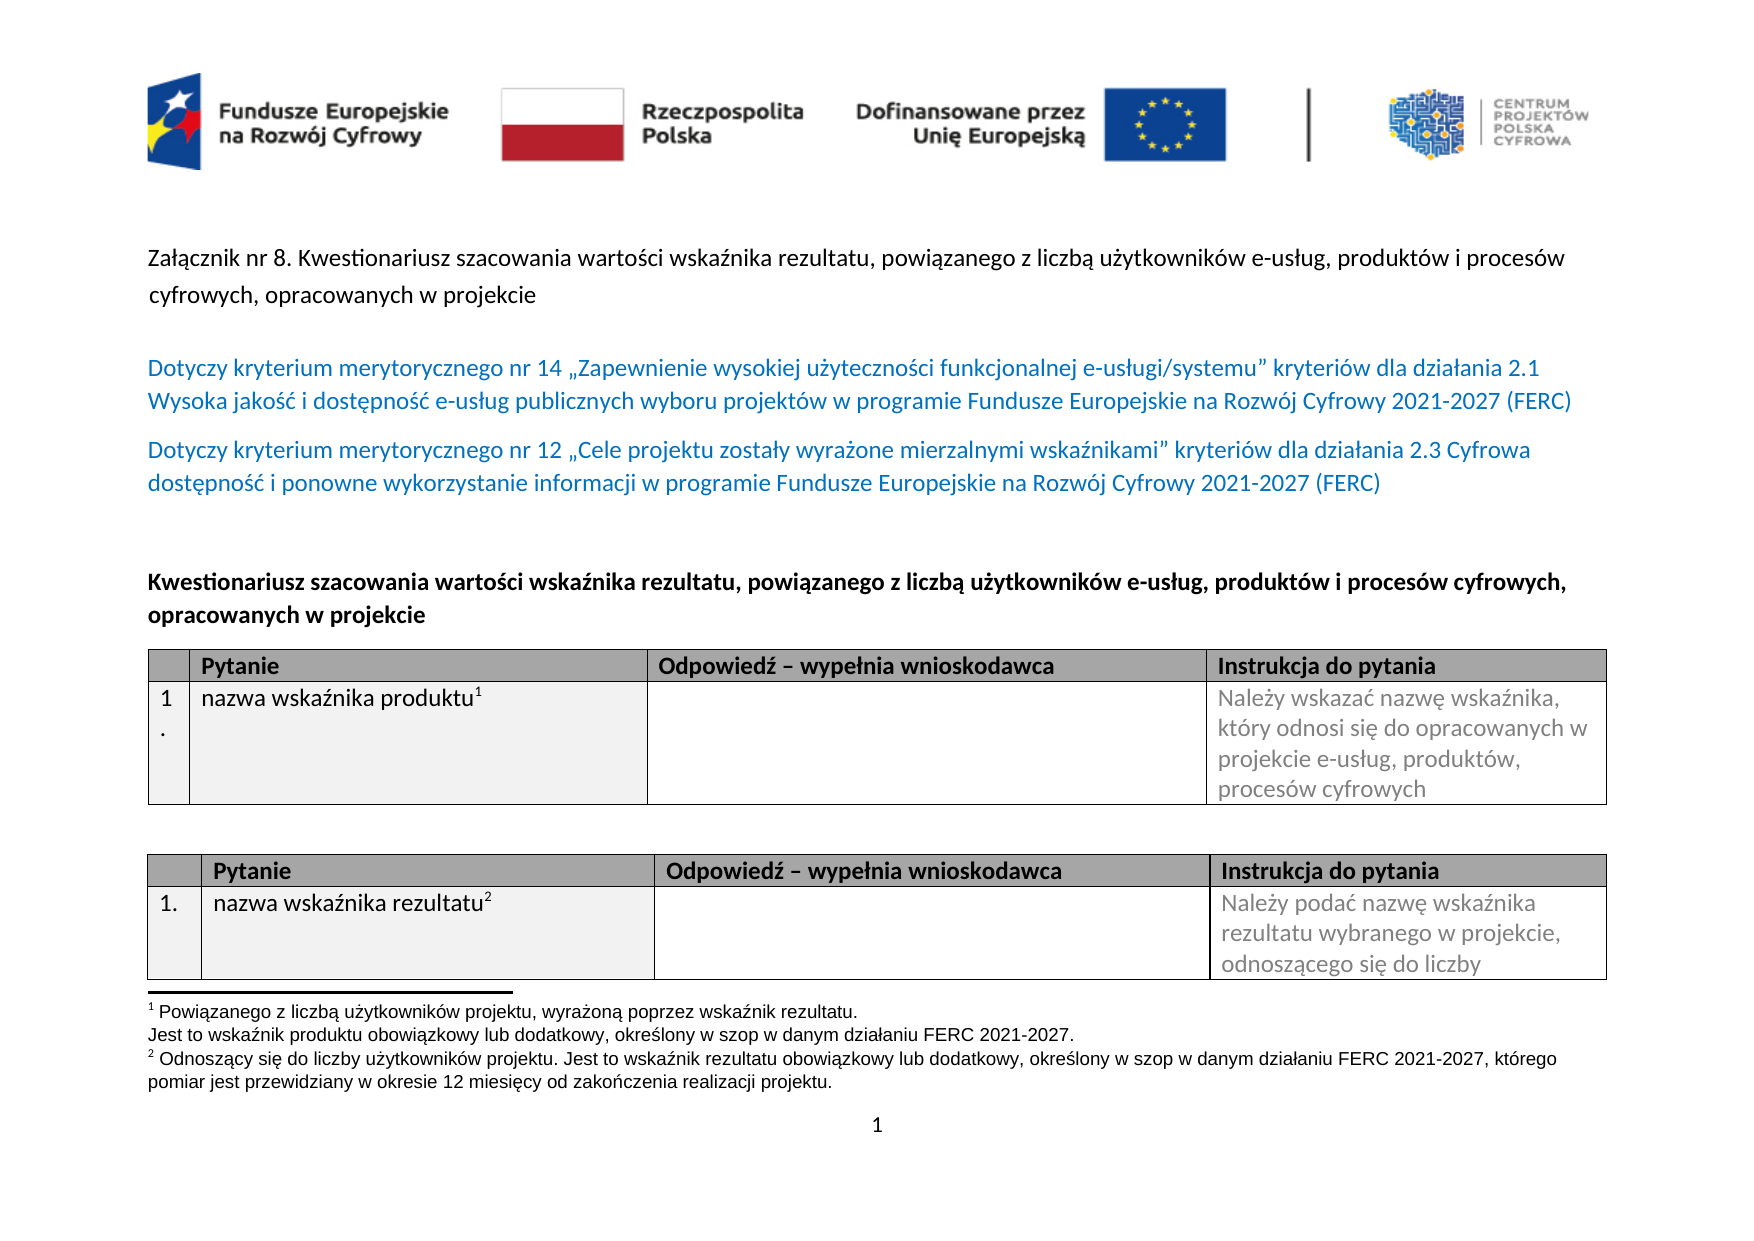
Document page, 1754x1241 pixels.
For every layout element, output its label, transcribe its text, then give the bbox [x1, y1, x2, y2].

table_header [149, 650, 189, 681]
table_cell nazwa wskaźnika produktu [190, 682, 647, 804]
table_header Odpowiedź – wypełnia wnioskodawca [655, 855, 1209, 886]
text Dotyczy kryterium merytorycznego nr 14 „Zapewnienie wysokiej użyteczności funkcjonalnej e-usługi/systemu” kryteriów dla działania 2.1 Wysoka jakość i dostępność e-usług publicznych wyboru projektów w programie Fundusze Europejskie na Rozwój Cyfrowy 2021-2027 (FERC) [148, 352, 1606, 415]
table_header Pytanie [190, 650, 647, 681]
table_cell [655, 887, 1209, 978]
table_cell 1. [148, 887, 201, 978]
table_cell Należy podać nazwę wskaźnika rezultatu wybranego w projekcie, odnoszącego się do liczby użytkowników / pobrań produktów cyfrowych. [1211, 887, 1606, 978]
table_header [148, 855, 201, 886]
picture [147, 73, 1589, 170]
table_header Instrukcja do pytania [1211, 855, 1606, 886]
table_header Instrukcja do pytania [1207, 650, 1606, 681]
table_cell [648, 682, 1206, 804]
table_header Odpowiedź – wypełnia wnioskodawca [648, 650, 1206, 681]
table_cell 1. [149, 682, 189, 804]
table_header Pytanie [202, 855, 654, 886]
text Kwestionariusz szacowania wartości wskaźnika rezultatu, powiązanego z liczbą użytkowników e-usług, produktów i procesów cyfrowych, opracowanych w projekcie [148, 567, 1606, 630]
table_cell nazwa wskaźnika rezultatu [202, 887, 654, 978]
table_cell Należy wskazać nazwę wskaźnika, który odnosi się do opracowanych w projekcie e-usług, produktów, procesów cyfrowych [1207, 682, 1606, 804]
text Dotyczy kryterium merytorycznego nr 12 „Cele projektu zostały wyrażone mierzalnymi wskaźnikami” kryteriów dla działania 2.3 Cyfrowa dostępność i ponowne wykorzystanie informacji w programie Fundusze Europejskie na Rozwój Cyfrowy 2021-2027 (FERC) [148, 434, 1606, 498]
text Załącznik nr 8. Kwestionariusz szacowania wartości wskaźnika rezultatu, powiązanego z liczbą użytkowników e-usług, produktów i procesów cyfrowych, opracowanych w projekcie [148, 242, 1606, 309]
